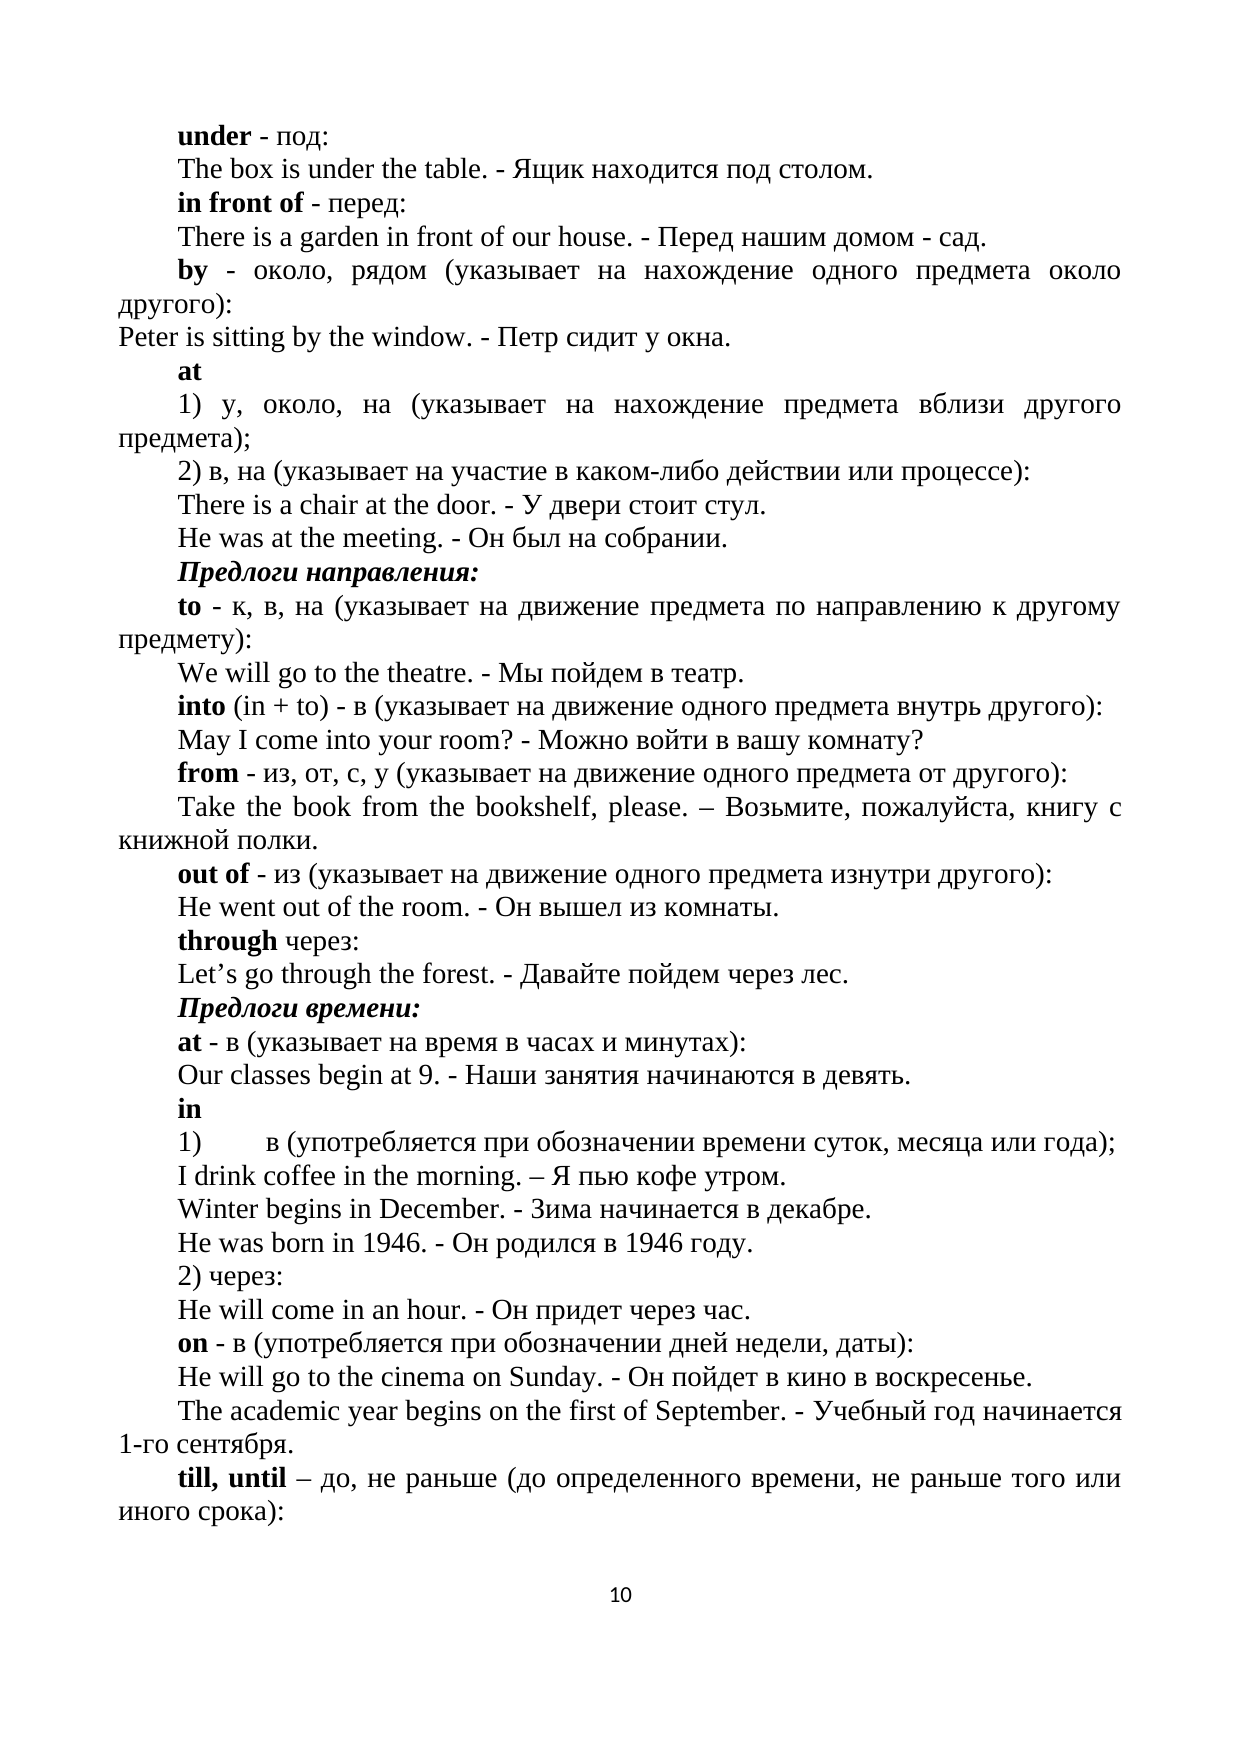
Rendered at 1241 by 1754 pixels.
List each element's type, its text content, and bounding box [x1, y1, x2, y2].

text till, until – до, не раньше (до определенного времени, не раньше того или иного срока): [118, 1460, 1122, 1527]
text by - около, рядом (указывает на нахождение одного предмета около другого): Peter is sitting by the window. - Петр сидит у окна. [118, 252, 1122, 353]
text in [118, 1091, 1122, 1124]
text 2) в, на (указывает на участие в каком-либо действии или процессе): [118, 453, 1122, 487]
text Не was born in 1946. - Он родился в 1946 году. [118, 1225, 1122, 1258]
text Take the book from the bookshelf, please. – Возьмите, пожалуйста, книгу с книжной полки. [118, 789, 1122, 856]
text Не will come in an hour. - Он придет через час. [118, 1292, 1122, 1326]
text The box is under the table. - Ящик находится под столом. [118, 152, 1122, 185]
text under - под: [118, 118, 1122, 152]
text The academic year begins on the first of September. - Учебный год начинается 1-го сентября. [118, 1393, 1122, 1460]
text Не will go to the cinema on Sunday. - Он пойдет в кино в воскресенье. [118, 1359, 1122, 1393]
text into (in + to) - в (указывает на движение одного предмета внутрь другого): [118, 688, 1122, 722]
text Предлоги направления: [177, 554, 1122, 588]
text 2) через: [118, 1258, 1122, 1292]
text out of - из (указывает на движение одного предмета изнутри другого): [118, 856, 1122, 889]
text There is a chair at the door. - У двери стоит стул. [118, 487, 1122, 521]
text I drink coffee in the morning. – Я пью кофе утром. [118, 1158, 1122, 1191]
text Не went out of the room. - Он вышел из комнаты. [118, 889, 1122, 923]
text Winter begins in December. - Зима начинается в декабре. [118, 1191, 1122, 1225]
text at [118, 353, 1122, 386]
text Let’s go through the forest. - Давайте пойдем через лес. [118, 957, 1122, 990]
text We will go to the theatre. - Мы пойдем в театр. [118, 655, 1122, 688]
text Предлоги времени: [118, 990, 1122, 1024]
text 1) у, около, на (указывает на нахождение предмета вблизи другого предмета); [118, 386, 1122, 453]
text on - в (употребляется при обозначении дней недели, даты): [118, 1326, 1122, 1359]
list в (употребляется при обозначении времени суток, месяца или года); [118, 1124, 1122, 1158]
text Не was at the meeting. - Он был на собрании. [118, 521, 1122, 554]
text at - в (указывает на время в часах и минутах): [118, 1024, 1122, 1057]
text There is a garden in front of our house. - Перед нашим домом - сад. [118, 219, 1122, 252]
text from - из, от, с, у (указывает на движение одного предмета от другого): [118, 755, 1122, 789]
text May I come into your room? - Можно войти в вашу комнату? [118, 722, 1122, 755]
text Our classes begin at 9. - Наши занятия начинаются в девять. [118, 1057, 1122, 1091]
text through через: [118, 923, 1122, 957]
text in front of - перед: [118, 185, 1122, 219]
text to - к, в, на (указывает на движение предмета по направлению к другому предмету): [118, 588, 1122, 655]
